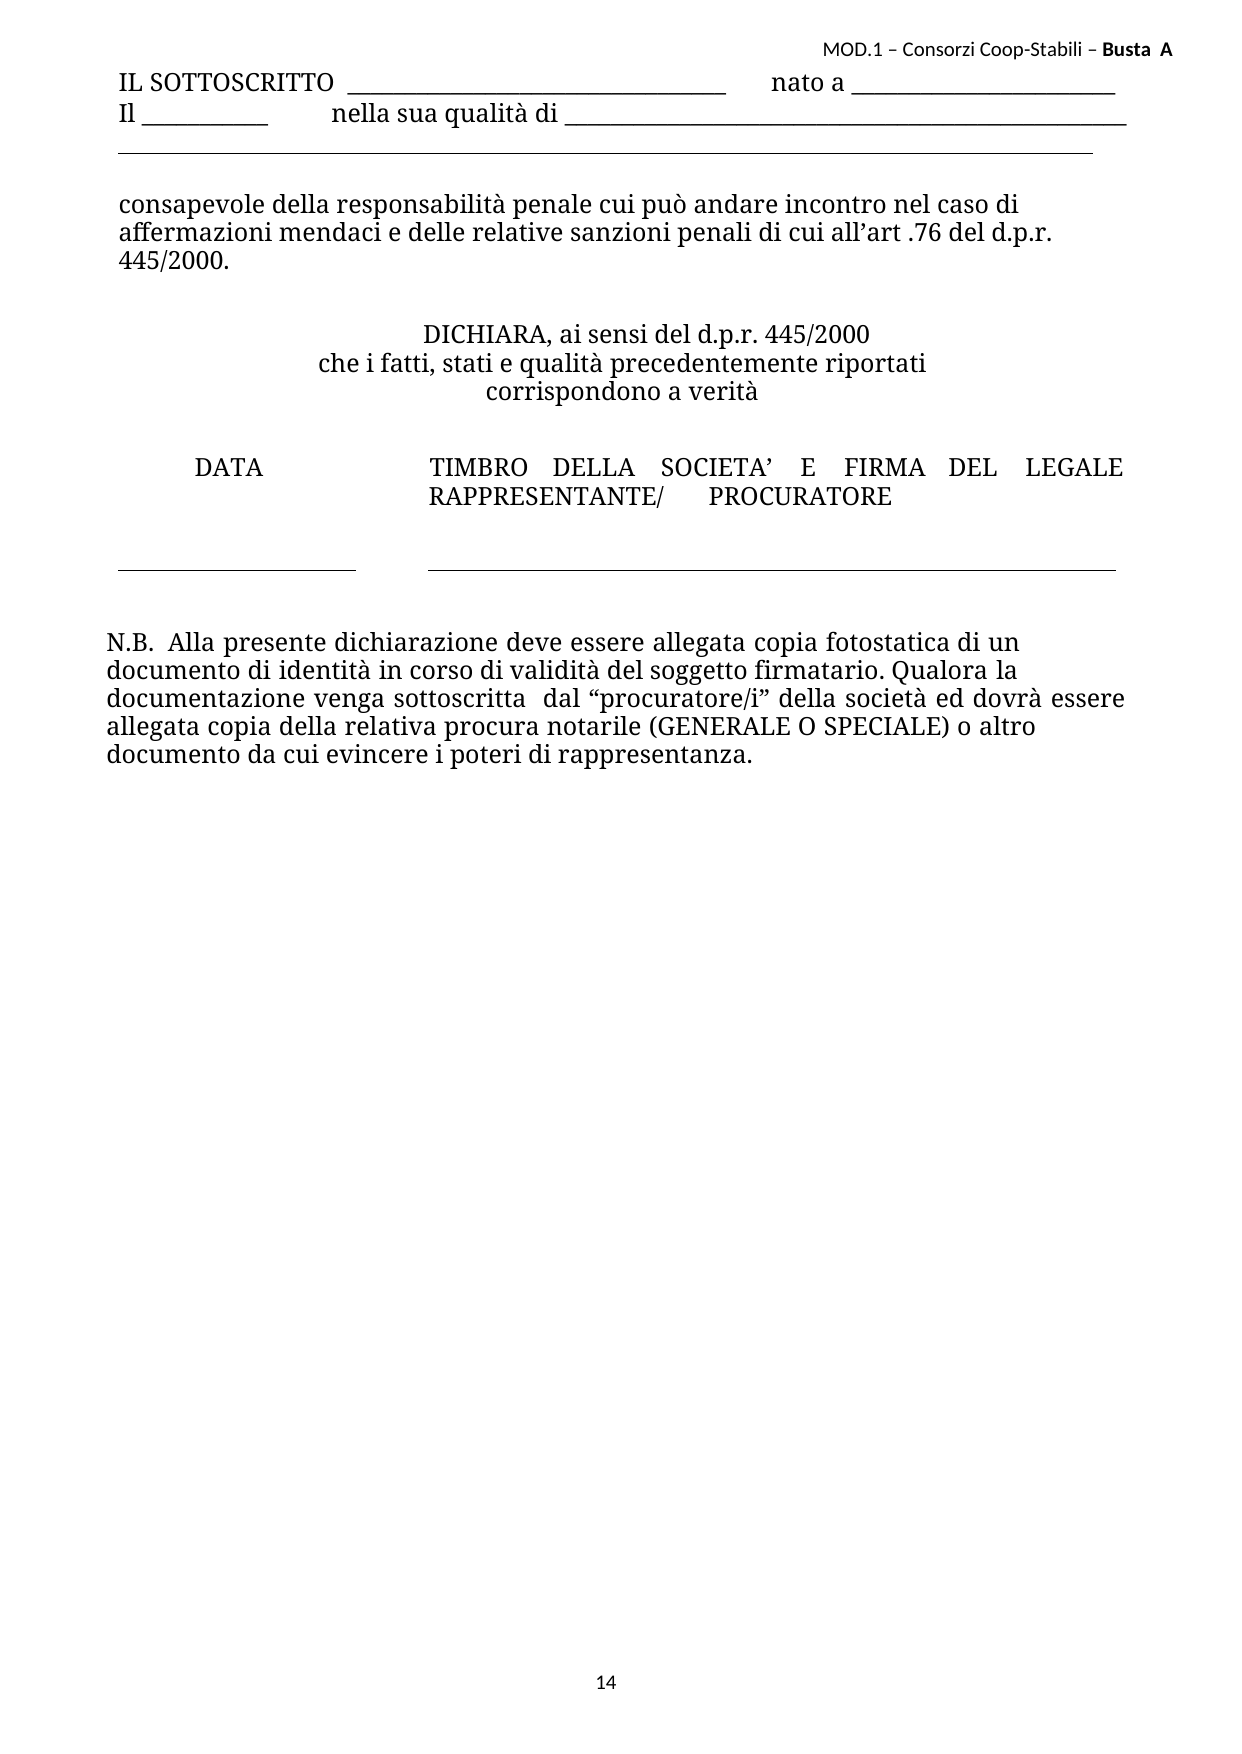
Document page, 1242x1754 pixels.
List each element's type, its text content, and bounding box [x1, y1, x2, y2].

text DATA TIMBRO DELLA SOCIETA’ E FIRMA DEL LEGALE [188, 449, 1129, 483]
text consapevole della responsabilità penale cui può andare incontro nel caso di affermazioni mendaci e delle relative sanzioni penali di cui all’art .76 del d.p.r. 445/2000. [118, 192, 1129, 275]
text RAPPRESENTANTE/ PROCURATORE [428, 483, 1137, 511]
text che i fatti, stati e qualità precedentemente riportati corrispondono a verità [260, 351, 983, 407]
text N.B. Alla presente dichiarazione deve essere allegata copia fotostatica di un documento di identità in corso di validità del soggetto firmatario. Qualora la documentazione venga sottoscritta dal “procuratore/i” della società ed dovrà essere allegata copia della relativa procura notarile (GENERALE O SPECIALE) o altro documento da cui evincere i poteri di rappresentanza. [106, 629, 1130, 769]
text IL SOTTOSCRITTO _________________________________ nato a _______________________ [118, 69, 1130, 97]
text DICHIARA, ai sensi del d.p.r. 445/2000 [423, 317, 1137, 351]
text Il ___________ nella sua qualità di _________________________________________________ [118, 100, 1130, 128]
